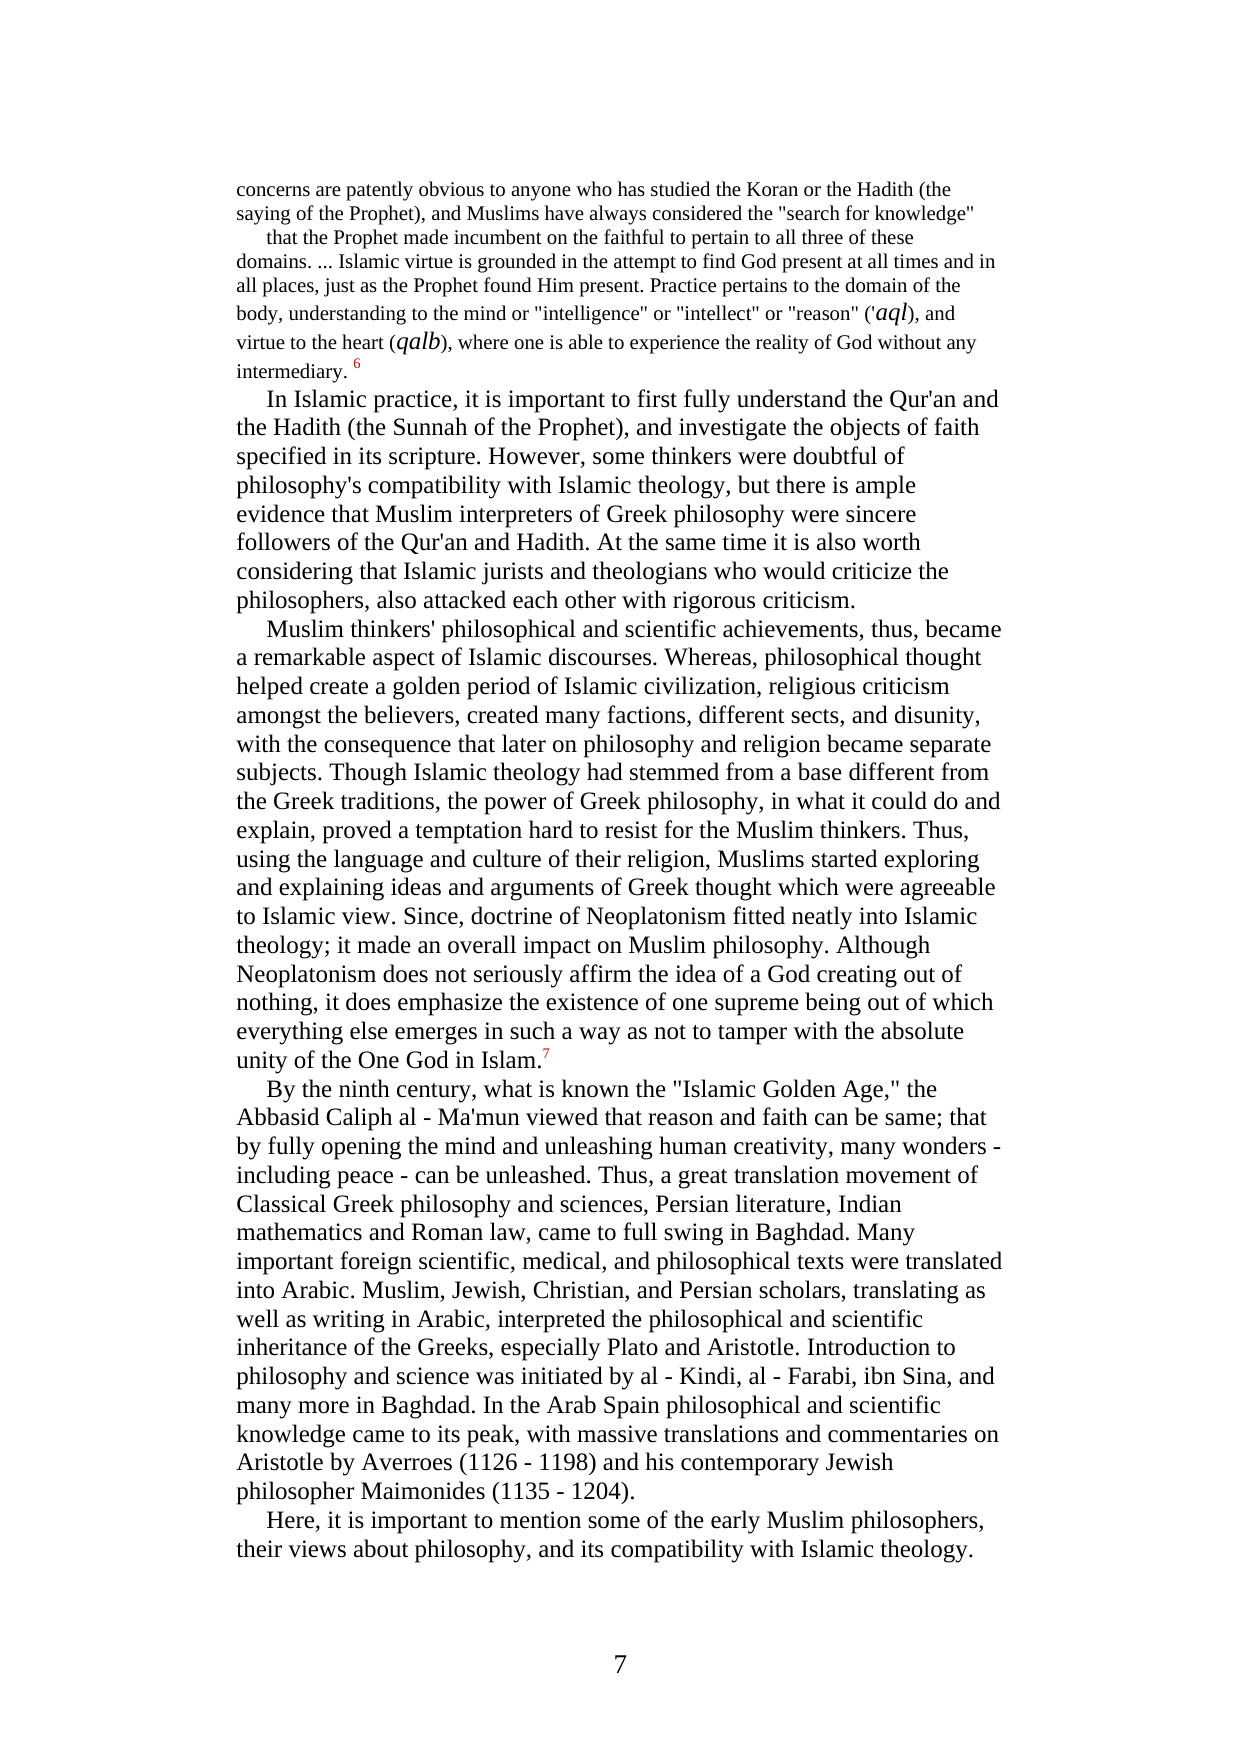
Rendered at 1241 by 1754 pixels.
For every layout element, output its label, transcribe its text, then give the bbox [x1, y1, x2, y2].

text that the Prophet made incumbent on the faithful to pertain to all three of these domains. ... Islamic virtue is grounded in the attempt to find God present at all times and in all places, just as the Prophet found Him present. Practice pertains to the domain of the body, understanding to the mind or "intelligence" or "intellect" or "reason" ('aql), and virtue to the heart (qalb), where one is able to experience the reality of God without any intermediary. 6 [236, 225, 1004, 384]
text In Islamic practice, it is important to first fully understand the Qur'an and the Hadith (the Sunnah of the Prophet), and investigate the objects of faith specified in its scripture. However, some thinkers were doubtful of philosophy's compatibility with Islamic theology, but there is ample evidence that Muslim interpreters of Greek philosophy were sincere followers of the Qur'an and Hadith. At the same time it is also worth considering that Islamic jurists and theologians who would criticize the philosophers, also attacked each other with rigorous criticism. [236, 384, 1004, 614]
text Muslim thinkers' philosophical and scientific achievements, thus, became a remarkable aspect of Islamic discourses. Whereas, philosophical thought helped create a golden period of Islamic civilization, religious criticism amongst the believers, created many factions, different sects, and disunity, with the consequence that later on philosophy and religion became separate subjects. Though Islamic theology had stemmed from a base different from the Greek traditions, the power of Greek philosophy, in what it could do and explain, proved a temptation hard to resist for the Muslim thinkers. Thus, using the language and culture of their religion, Muslims started exploring and explaining ideas and arguments of Greek thought which were agreeable to Islamic view. Since, doctrine of Neoplatonism fitted neatly into Islamic theology; it made an overall impact on Muslim philosophy. Although Neoplatonism does not seriously affirm the idea of a God creating out of nothing, it does emphasize the existence of one supreme being out of which everything else emerges in such a way as not to tamper with the absolute unity of the One God in Islam.7 [236, 614, 1004, 1074]
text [236, 177, 1004, 225]
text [236, 1505, 1004, 1562]
text By the ninth century, what is known the "Islamic Golden Age," the Abbasid Caliph al - Ma'mun viewed that reason and faith can be same; that by fully opening the mind and unleashing human creativity, many wonders - including peace - can be unleashed. Thus, a great translation movement of Classical Greek philosophy and sciences, Persian literature, Indian mathematics and Roman law, came to full swing in Baghdad. Many important foreign scientific, medical, and philosophical texts were translated into Arabic. Muslim, Jewish, Christian, and Persian scholars, translating as well as writing in Arabic, interpreted the philosophical and scientific inheritance of the Greeks, especially Plato and Aristotle. Introduction to philosophy and science was initiated by al - Kindi, al - Farabi, ibn Sina, and many more in Baghdad. In the Arab Spain philosophical and scientific knowledge came to its peak, with massive translations and commentaries on Aristotle by Averroes (1126 - 1198) and his contemporary Jewish philosopher Maimonides (1135 - 1204). [236, 1074, 1004, 1505]
